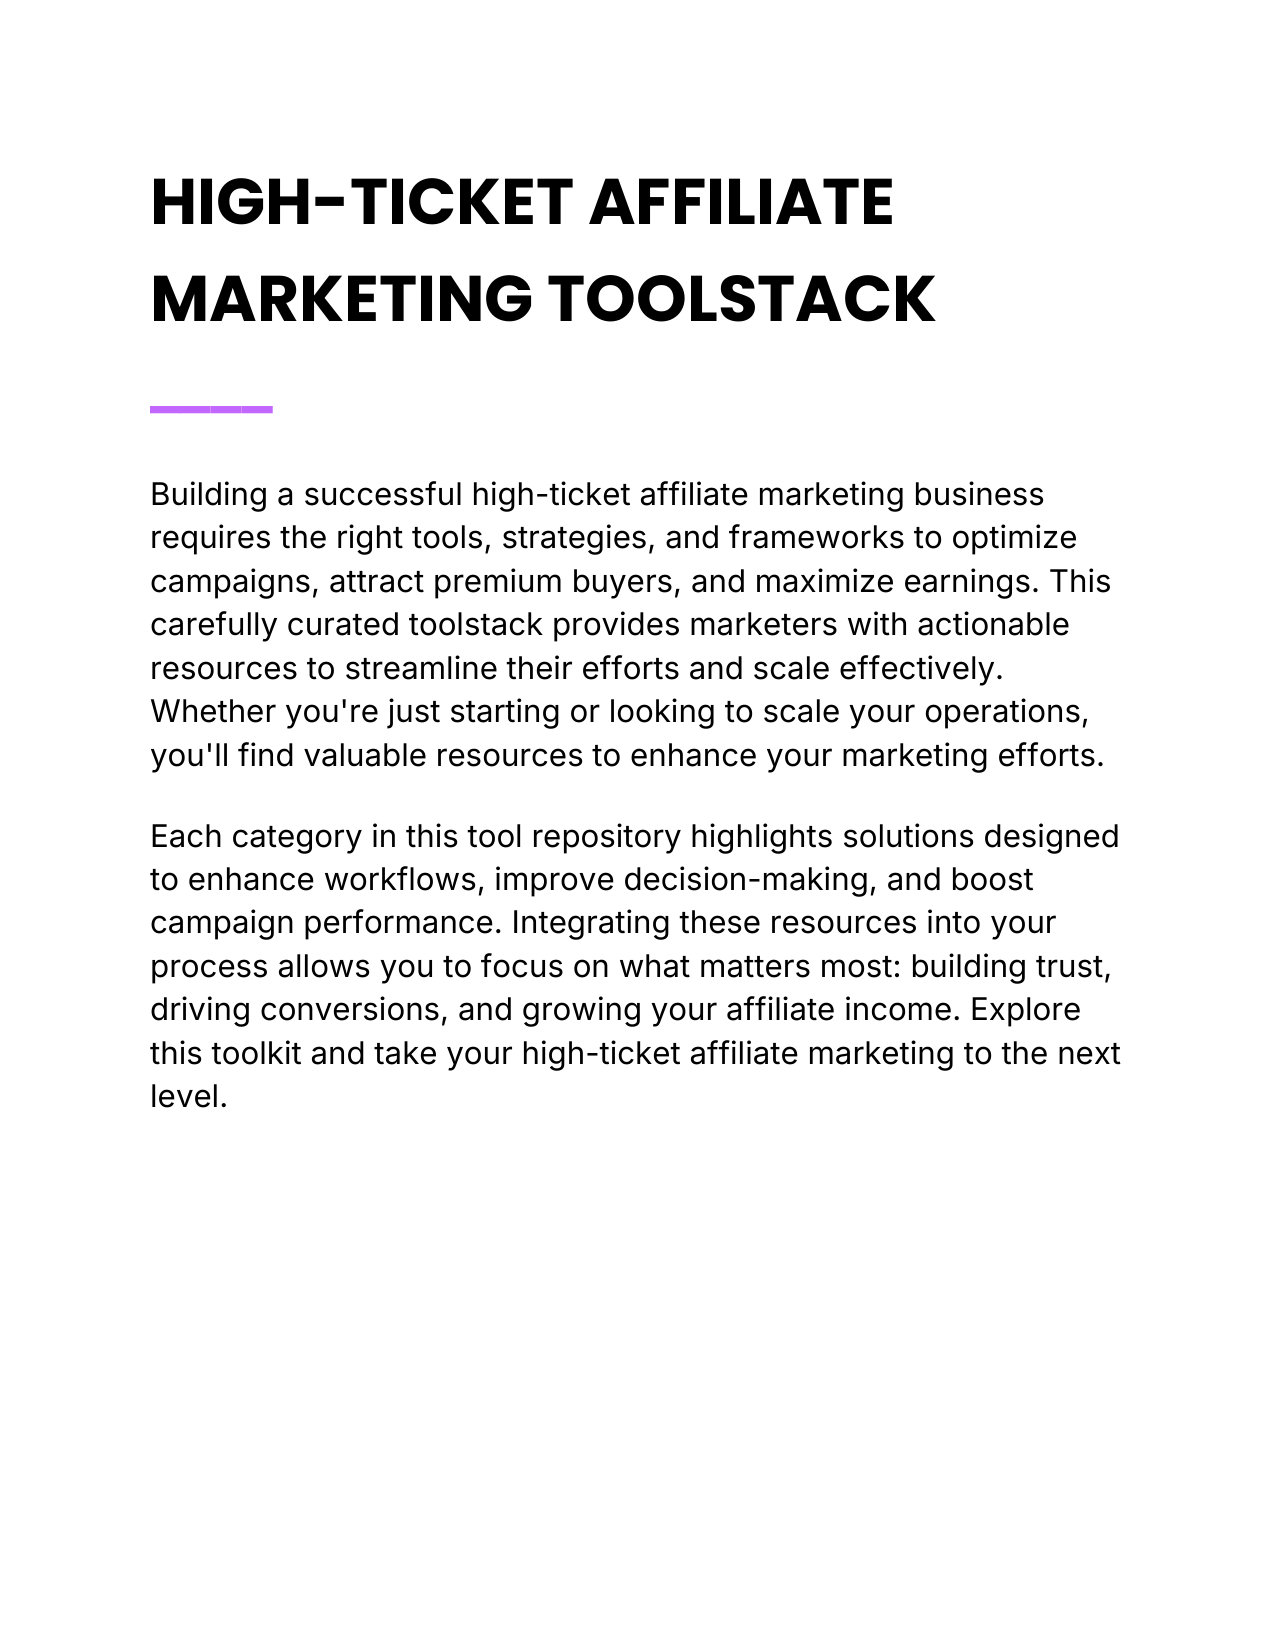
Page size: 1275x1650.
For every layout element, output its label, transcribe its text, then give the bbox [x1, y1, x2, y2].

text Each category in this tool repository highlights solutions designed to enhance workflows, improve decision-making, and boost campaign performance. Integrating these resources into your process allows you to focus on what matters most: building trust, driving conversions, and growing your affiliate income. Explore this toolkit and take your high-ticket affiliate marketing to the next level. [150, 817, 1125, 1115]
text ____ [150, 344, 1125, 422]
text Building a successful high-ticket affiliate marketing business requires the right tools, strategies, and frameworks to optimize campaigns, attract premium buyers, and maximize earnings. This carefully curated toolstack provides marketers with actionable resources to streamline their efforts and scale effectively. Whether you're just starting or looking to scale your operations, you'll find valuable resources to enhance your marketing efforts. [150, 475, 1125, 774]
text HIGH-TICKET AFFILIATE MARKETING TOOLSTACK [150, 150, 1125, 344]
